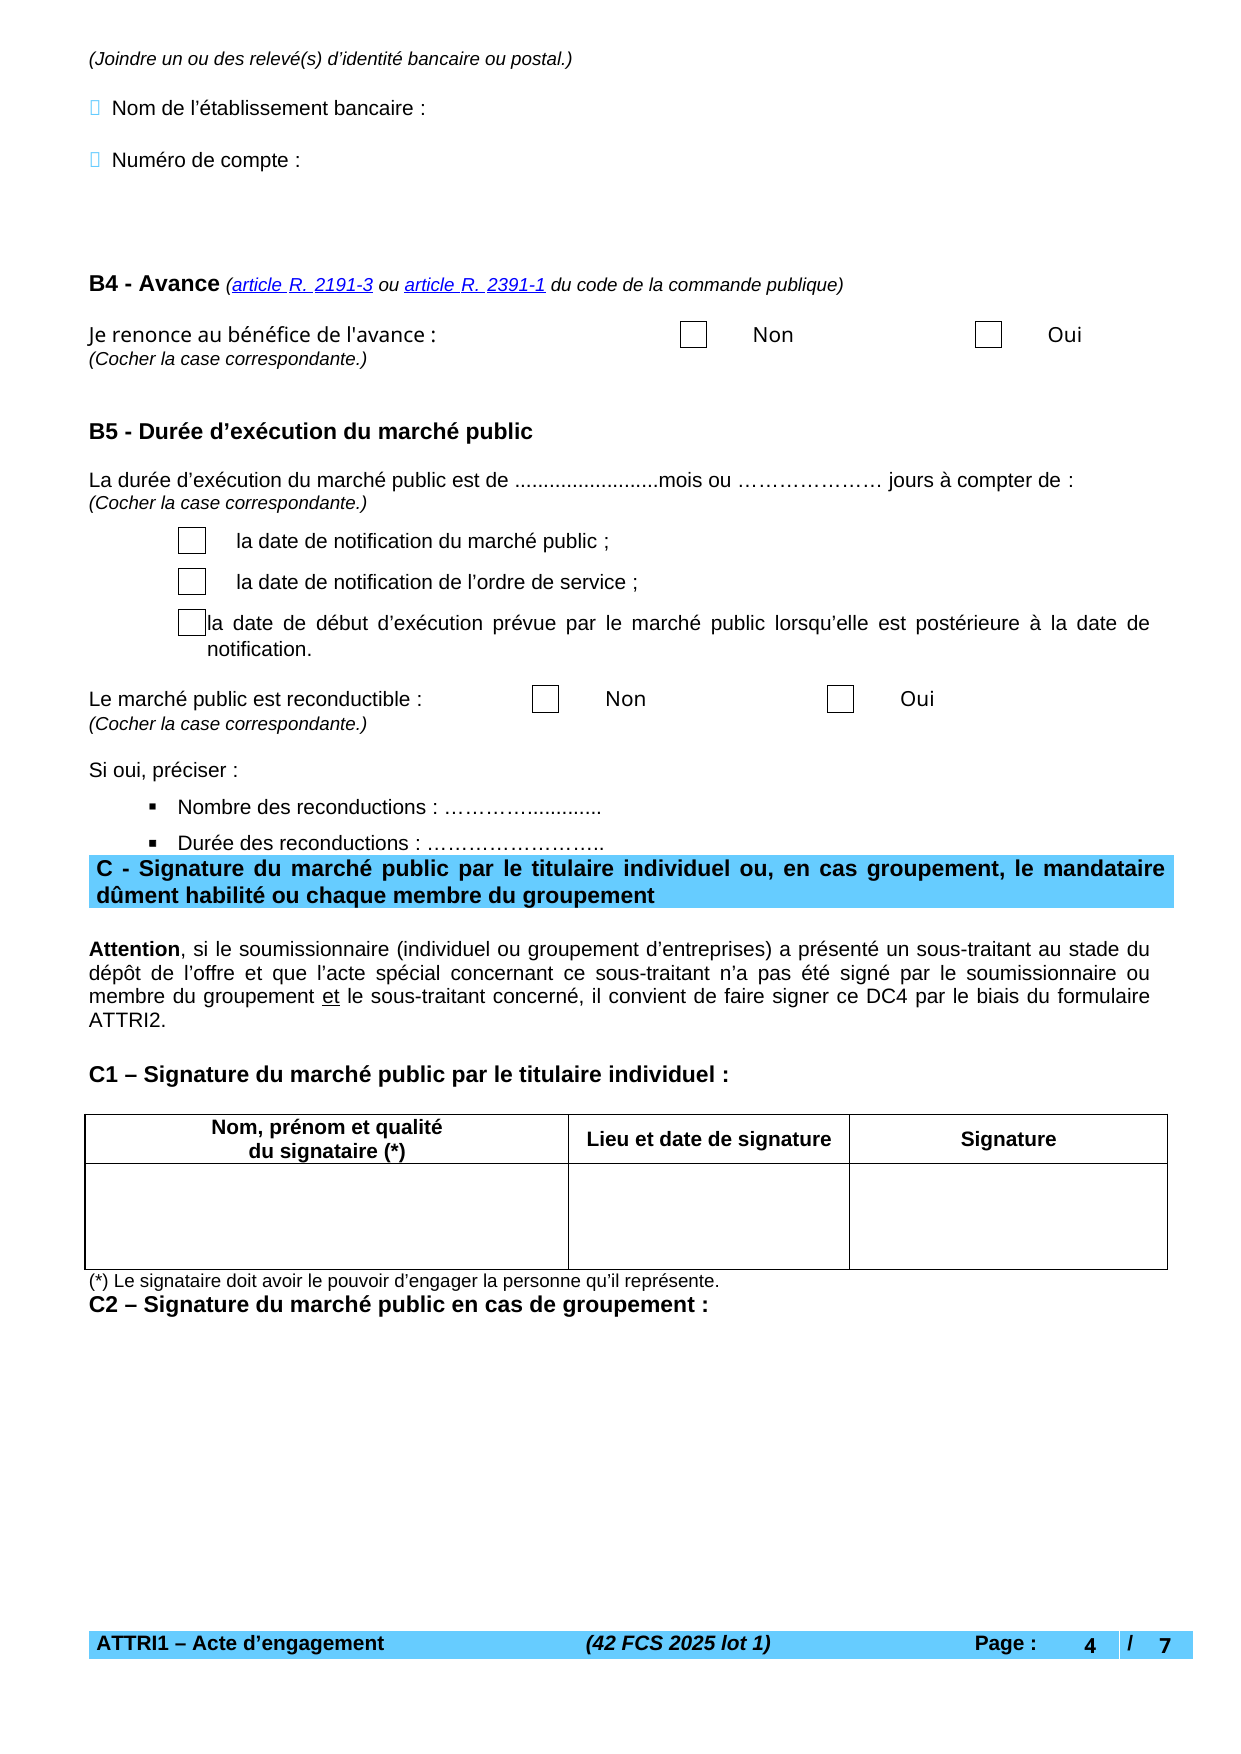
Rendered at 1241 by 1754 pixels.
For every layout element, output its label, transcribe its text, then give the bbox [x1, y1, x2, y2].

text (Cocher la case correspondante.) [89, 713, 1152, 734]
text (Joindre un ou des relevé(s) d’identité bancaire ou postal.) [89, 47, 1152, 69]
text Je renonce au bénéfice de l'avance : Non Oui [89, 320, 1152, 348]
table_header Nom, prénom et qualité du signataire (*) [86, 1115, 568, 1162]
text Le marché public est reconductible : Non Oui [89, 684, 1152, 713]
subtitle B5 - Durée d’exécution du marché public [89, 418, 1152, 444]
table_header C - Signature du marché public par le titulaire individuel ou, en cas groupement, le mandataire dûment habilité ou chaque membre du groupement [89, 855, 1174, 908]
text  Numéro de compte : [89, 145, 1152, 174]
text C2 – Signature du marché public en cas de groupement : [89, 1291, 1152, 1318]
list Nombre des reconductions : …………............. [148, 795, 1152, 819]
text La durée d’exécution du marché public est de .........................mois ou ………………… jours à compter de : [89, 468, 1152, 492]
text C1 – Signature du marché public par le titulaire individuel : [89, 1061, 1152, 1087]
table_cell [86, 1164, 568, 1269]
text (Cocher la case correspondante.) [89, 492, 1152, 513]
text la date de notification de l’ordre de service ; [148, 567, 1152, 595]
table_header Signature [850, 1115, 1167, 1162]
text Attention, si le soumissionnaire (individuel ou groupement d’entreprises) a présenté un sous-traitant au stade du dépôt de l’offre et que l’acte spécial concernant ce sous-traitant n’a pas été signé par le soumissionnaire ou membre du groupement et le sous-traitant concerné, il convient de faire signer ce DC4 par le biais du formulaire ATTRI2. [89, 936, 1152, 1032]
text la date de début d’exécution prévue par le marché public lorsqu’elle est postérieure à la date de notification. [148, 608, 1152, 660]
table_cell [850, 1164, 1167, 1269]
text (*) Le signataire doit avoir le pouvoir d’engager la personne qu’il représente. [89, 1270, 1152, 1291]
table_header Lieu et date de signature [569, 1115, 849, 1162]
list Durée des reconductions : …………………….. [148, 831, 1152, 855]
text B4 - Avance (article R. 2191-3 ou article R. 2391-1 du code de la commande publique) [89, 269, 1152, 296]
table_cell [569, 1164, 849, 1269]
text Si oui, préciser : [89, 758, 1152, 782]
text  Nom de l’établissement bancaire : [89, 93, 1152, 121]
text (Cocher la case correspondante.) [89, 348, 1152, 370]
text la date de notification du marché public ; [148, 526, 1152, 554]
